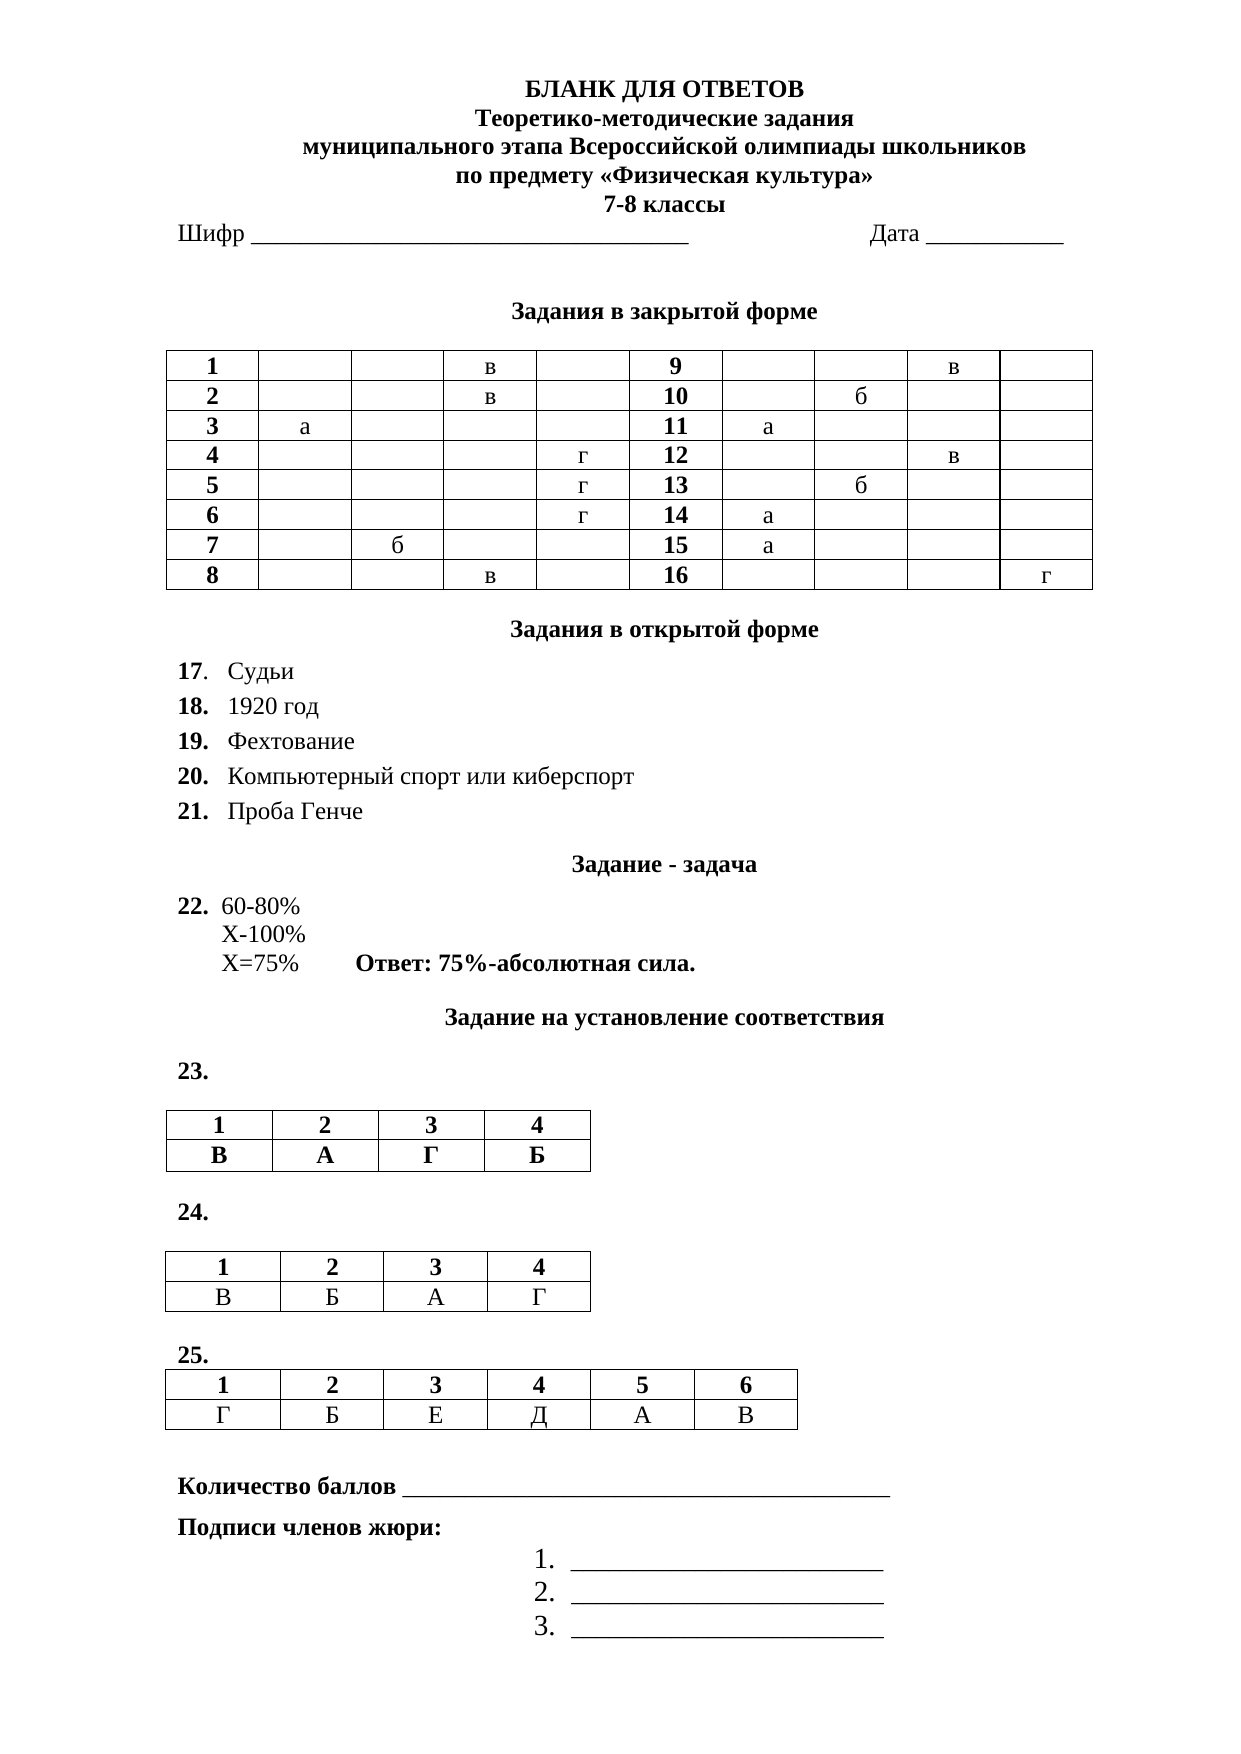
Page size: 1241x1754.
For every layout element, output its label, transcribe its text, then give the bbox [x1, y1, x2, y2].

table_header 4 [488, 1252, 590, 1281]
table_cell в [908, 441, 999, 469]
table_cell [908, 381, 999, 410]
text 20. Компьютерный спорт или киберспорт [177, 761, 1152, 789]
text Задания в открытой форме [177, 614, 1152, 643]
table_cell 2 [167, 381, 258, 410]
table_cell Д [488, 1400, 590, 1429]
table_cell 4 [167, 441, 258, 469]
text 17. Судьи [177, 656, 1152, 684]
table_header 6 [695, 1370, 797, 1399]
table_cell [815, 530, 907, 559]
table_cell [537, 381, 629, 410]
table_cell [259, 560, 351, 588]
table_cell 16 [630, 560, 722, 588]
table_cell 12 [630, 441, 722, 469]
table_cell [815, 441, 907, 469]
table_cell в [444, 560, 536, 588]
table_header [352, 351, 443, 380]
table_cell [1001, 411, 1092, 439]
table_cell а [723, 530, 814, 559]
text муниципального этапа Всероссийской олимпиады школьников [177, 131, 1152, 160]
table_cell 13 [630, 470, 722, 499]
table_cell [815, 560, 907, 588]
table_cell [537, 560, 629, 588]
table_header в [908, 351, 999, 380]
table_cell [723, 470, 814, 499]
table_header 5 [591, 1370, 694, 1399]
text 24. [177, 1197, 1152, 1226]
table_cell г [537, 441, 629, 469]
text Подписи членов жюри: [177, 1512, 1152, 1541]
text Задание - задача [177, 849, 1152, 878]
table_cell б [352, 530, 443, 559]
table_cell [908, 411, 999, 439]
table_cell Б [281, 1282, 383, 1311]
table_cell 6 [167, 500, 258, 529]
table_header 3 [384, 1370, 487, 1399]
table_header 1 [167, 351, 258, 380]
text 18. 1920 год [177, 691, 1152, 719]
table_cell [908, 470, 999, 499]
table_cell [723, 381, 814, 410]
table_cell [537, 530, 629, 559]
table_header 4 [488, 1370, 590, 1399]
table_header [259, 351, 351, 380]
text БЛАНК ДЛЯ ОТВЕТОВ [177, 74, 1152, 103]
table_cell 14 [630, 500, 722, 529]
table_cell [908, 560, 999, 588]
table_header 2 [273, 1111, 378, 1139]
table_cell 3 [167, 411, 258, 439]
table_cell в [444, 381, 536, 410]
table_cell [1001, 530, 1092, 559]
table_cell [444, 411, 536, 439]
table_header в [444, 351, 536, 380]
table_cell Г [488, 1282, 590, 1311]
table_cell 10 [630, 381, 722, 410]
text 23. [177, 1056, 1152, 1084]
table_header 4 [485, 1111, 590, 1139]
table_cell [815, 500, 907, 529]
table_cell [444, 500, 536, 529]
text 7-8 классы [177, 189, 1152, 218]
table_cell б [815, 381, 907, 410]
text Теоретико-методические задания [177, 103, 1152, 131]
text 19. Фехтование [177, 726, 1152, 754]
table_cell [723, 441, 814, 469]
list _________________________ [533, 1608, 1152, 1642]
table_cell [537, 411, 629, 439]
table_cell а [723, 500, 814, 529]
table_header 1 [167, 1111, 272, 1139]
table_cell [908, 530, 999, 559]
table_cell Г [166, 1400, 280, 1429]
text Шифр ___________________________________ Дата ___________ [177, 218, 1152, 246]
table_cell 5 [167, 470, 258, 499]
table_cell б [815, 470, 907, 499]
table_cell г [537, 470, 629, 499]
table_header [1001, 351, 1092, 380]
table_cell А [273, 1140, 378, 1171]
text Количество баллов _______________________________________ [177, 1471, 1152, 1500]
table_header 9 [630, 351, 722, 380]
table_cell [352, 470, 443, 499]
table_header 2 [281, 1370, 383, 1399]
table_cell 7 [167, 530, 258, 559]
table_cell [1001, 470, 1092, 499]
table_cell Б [281, 1400, 383, 1429]
list _________________________ [533, 1541, 1152, 1574]
table_header [815, 351, 907, 380]
text 22. 60-80% [177, 891, 1152, 919]
table_cell Е [384, 1400, 487, 1429]
table_header [723, 351, 814, 380]
table_cell В [695, 1400, 797, 1429]
table_cell [352, 560, 443, 588]
text Задания в закрытой форме [177, 296, 1152, 325]
text Задание на установление соответствия [177, 1002, 1152, 1031]
table_cell [259, 530, 351, 559]
table_cell В [166, 1282, 280, 1311]
table_cell [259, 441, 351, 469]
table_cell [259, 381, 351, 410]
table_cell [352, 411, 443, 439]
table_cell А [591, 1400, 694, 1429]
table_cell [1001, 381, 1092, 410]
table_cell [444, 470, 536, 499]
table_cell [1001, 500, 1092, 529]
table_cell 8 [167, 560, 258, 588]
table_cell [352, 381, 443, 410]
table_cell 15 [630, 530, 722, 559]
table_header 3 [379, 1111, 484, 1139]
text 21. Проба Генче [177, 796, 1152, 824]
table_cell [815, 411, 907, 439]
table_cell г [537, 500, 629, 529]
table_cell а [259, 411, 351, 439]
table_cell Г [379, 1140, 484, 1171]
table_cell [723, 560, 814, 588]
table_header 1 [166, 1370, 280, 1399]
table_header 1 [166, 1252, 280, 1281]
table_cell А [384, 1282, 487, 1311]
table_cell [908, 500, 999, 529]
table_cell [444, 530, 536, 559]
table_cell г [1001, 560, 1092, 588]
table_header 2 [281, 1252, 383, 1281]
table_cell Б [485, 1140, 590, 1171]
table_cell [259, 500, 351, 529]
table_header [537, 351, 629, 380]
text Х=75% Ответ: 75%-абсолютная сила. [177, 948, 1152, 977]
text 25. [177, 1340, 1152, 1369]
table_cell [1001, 441, 1092, 469]
table_cell [444, 441, 536, 469]
list _________________________ [533, 1574, 1152, 1608]
text по предмету «Физическая культура» [177, 160, 1152, 189]
table_cell 11 [630, 411, 722, 439]
table_cell [352, 500, 443, 529]
table_cell [259, 470, 351, 499]
table_header 3 [384, 1252, 487, 1281]
table_cell В [167, 1140, 272, 1171]
text Х-100% [177, 919, 1152, 948]
table_cell [352, 441, 443, 469]
table_cell а [723, 411, 814, 439]
